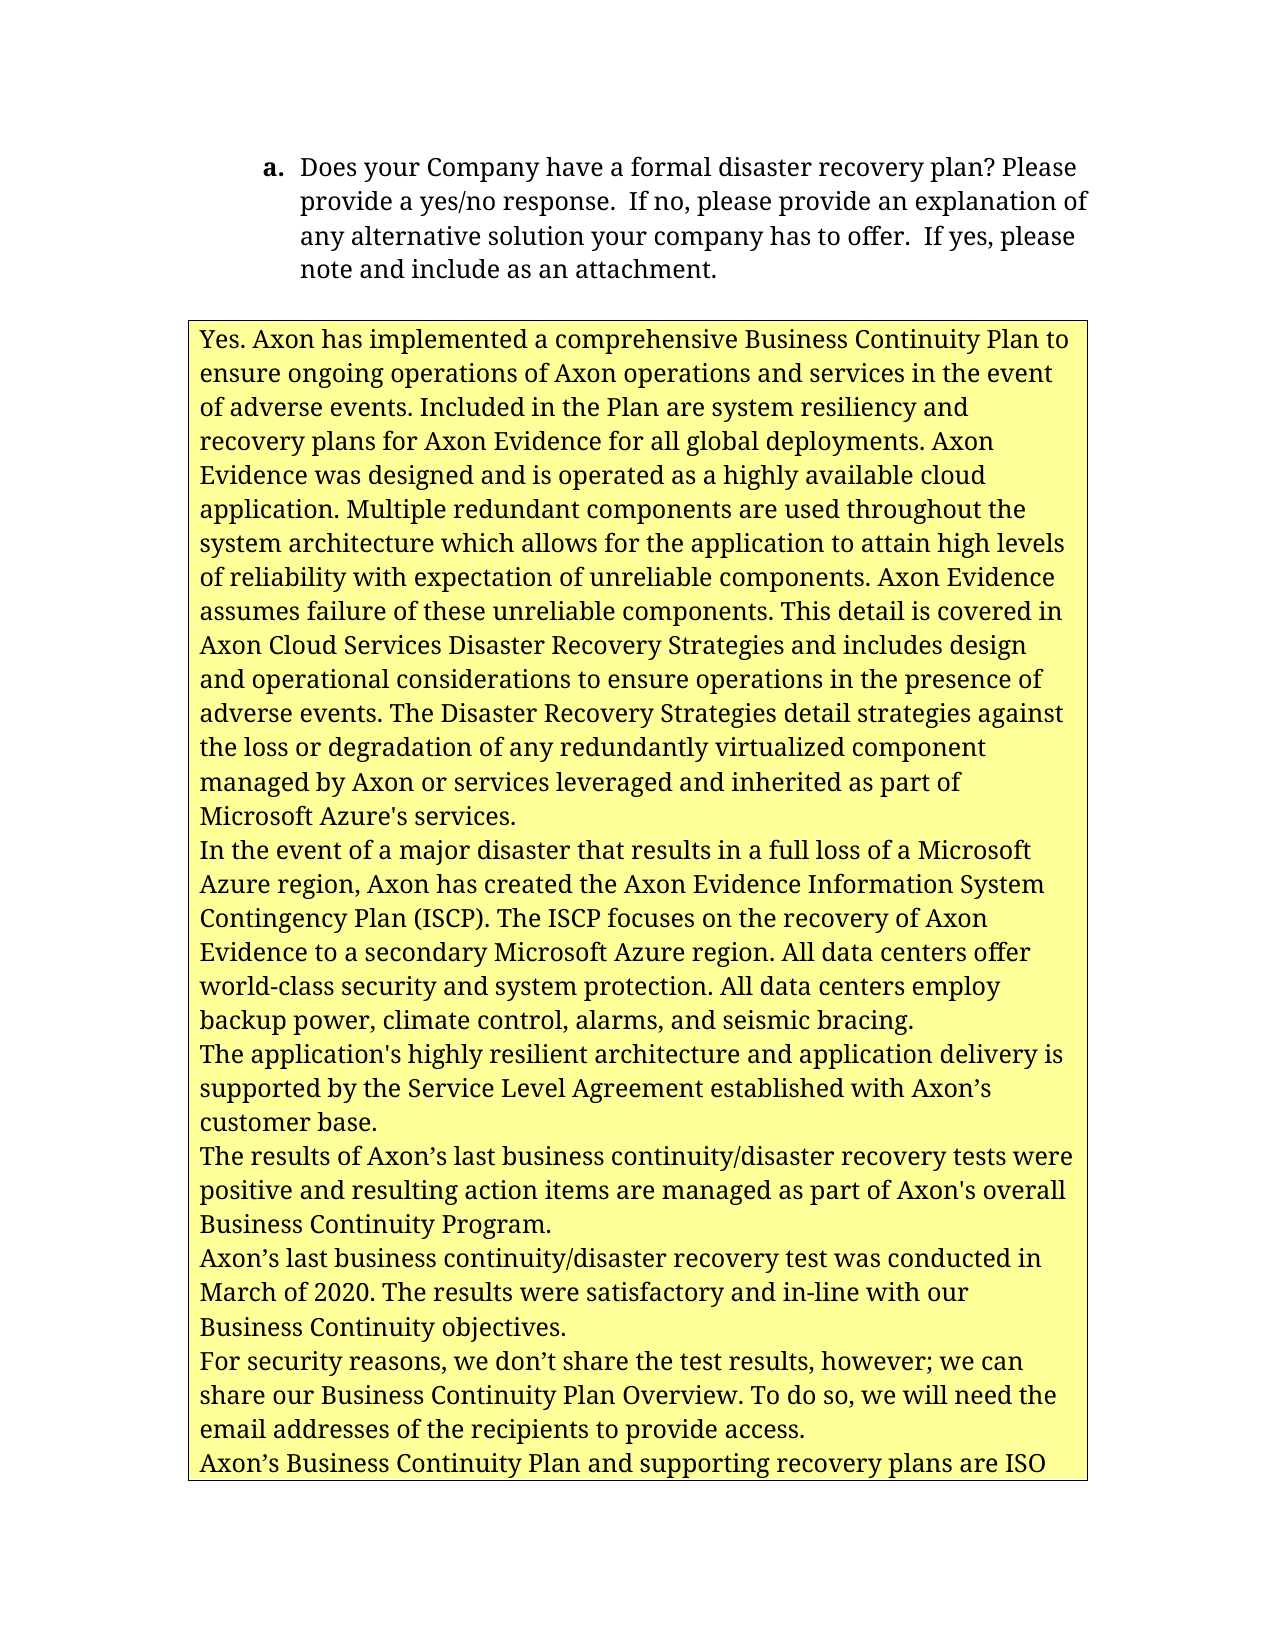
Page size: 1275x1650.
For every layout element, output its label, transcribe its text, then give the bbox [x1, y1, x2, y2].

list Does your Company have a formal disaster recovery plan? Please provide a yes/no response. If no, please provide an explanation of any alternative solution your company has to offer. If yes, please note and include as an attachment. [262, 150, 1087, 286]
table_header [189, 321, 1087, 1479]
